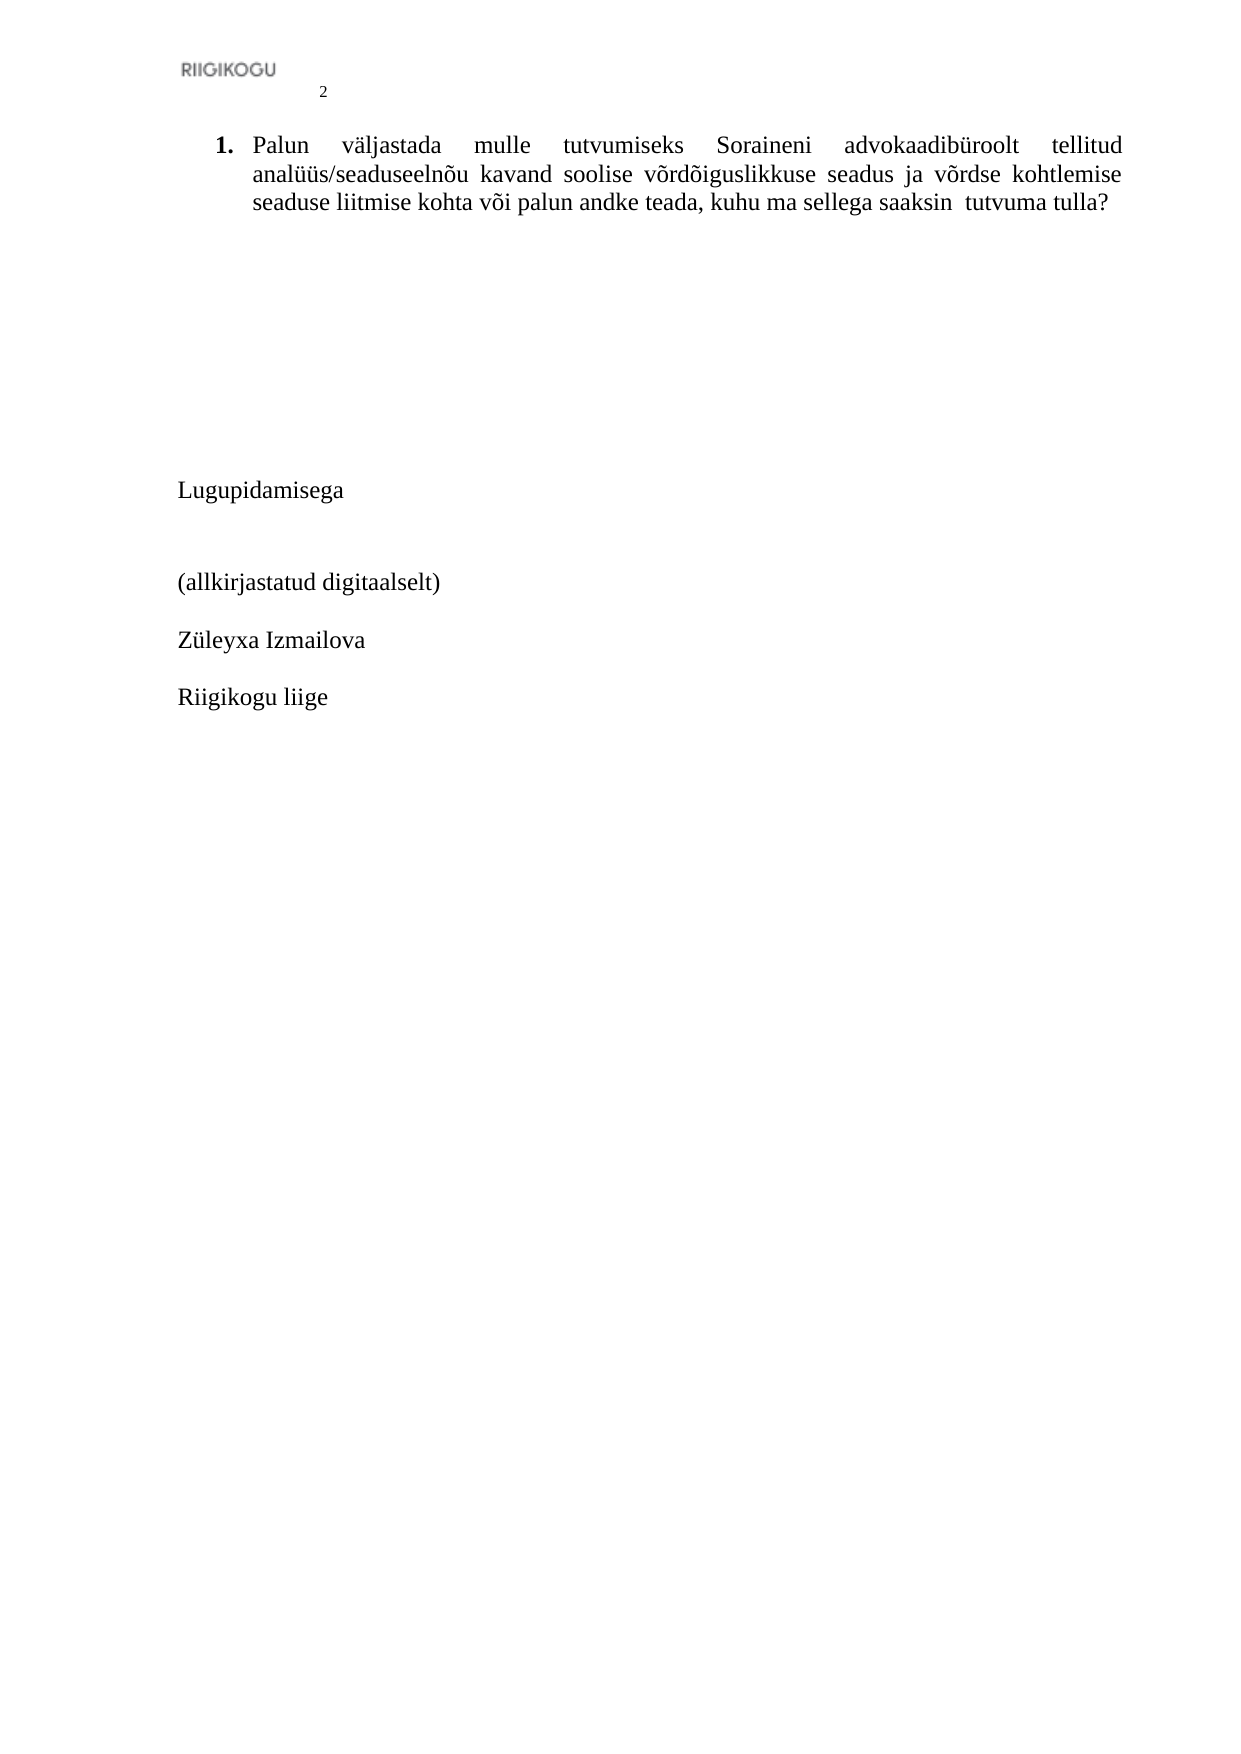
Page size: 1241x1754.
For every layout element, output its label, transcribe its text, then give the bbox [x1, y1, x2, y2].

text (allkirjastatud digitaalselt) [177, 567, 1123, 596]
text Riigikogu liige [177, 682, 1123, 711]
list Palun väljastada mulle tutvumiseks Soraineni advokaadibüroolt tellitud analüüs/seaduseelnõu kavand soolise võrdõiguslikkuse seadus ja võrdse kohtlemise seaduse liitmise kohta või palun andke teada, kuhu ma sellega saaksin tutvuma tulla? [215, 130, 1123, 216]
text Züleyxa Izmailova [177, 625, 1123, 654]
text Lugupidamisega [177, 475, 1123, 504]
